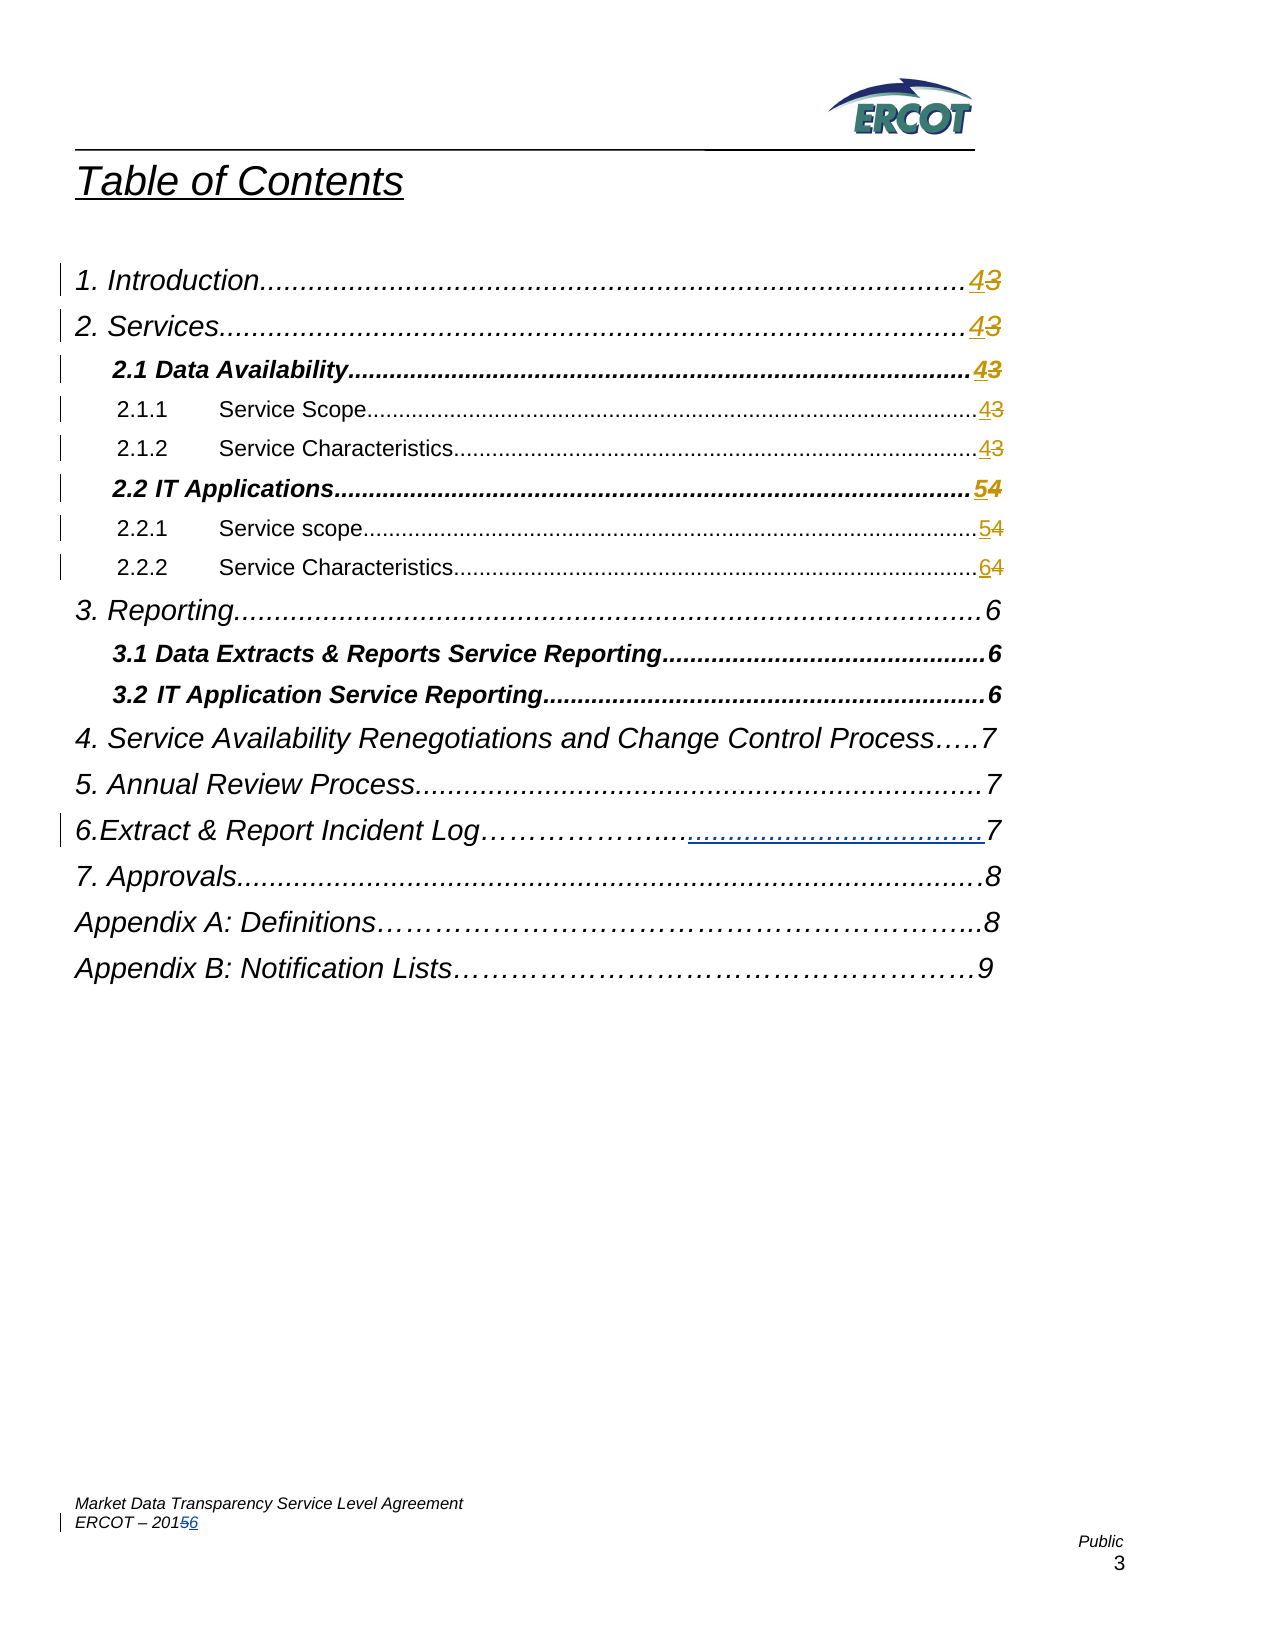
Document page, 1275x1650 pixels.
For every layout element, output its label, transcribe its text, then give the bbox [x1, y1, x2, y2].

text 1. Introduction [75, 262, 1125, 296]
text 2.1 Data Availability [112, 354, 1125, 383]
text 2.1.2 Service Characteristics [117, 435, 1125, 461]
text 4. Service Availability Renegotiations and Change Control Process…..7 [75, 721, 1125, 754]
picture [825, 75, 976, 135]
text 2.2.1 Service scope [117, 515, 1125, 541]
text 2. Services [75, 308, 1125, 342]
text 2.1.1 Service Scope [117, 396, 1125, 422]
text 7. Approvals .8 [75, 859, 1125, 893]
text Appendix B: Notification Lists………………………………………………9 [75, 951, 1125, 985]
text 2.2 IT Applications [112, 473, 1125, 502]
text 6.Extract & Report Incident Log………………....7 [75, 813, 1125, 847]
text Table of Contents [75, 156, 1125, 204]
text 2.2.2 Service Characteristics [117, 554, 1125, 580]
text 5. Annual Review Process 7 [75, 767, 1125, 801]
text 3.1 Data Extracts & Reports Service Reporting 6 [112, 638, 1125, 667]
text 3.2 IT Application Service Reporting 6 [112, 680, 1125, 708]
text Appendix A: Definitions……………………………………………………...8 [75, 905, 1125, 939]
text 3. Reporting 6 [75, 592, 1125, 626]
